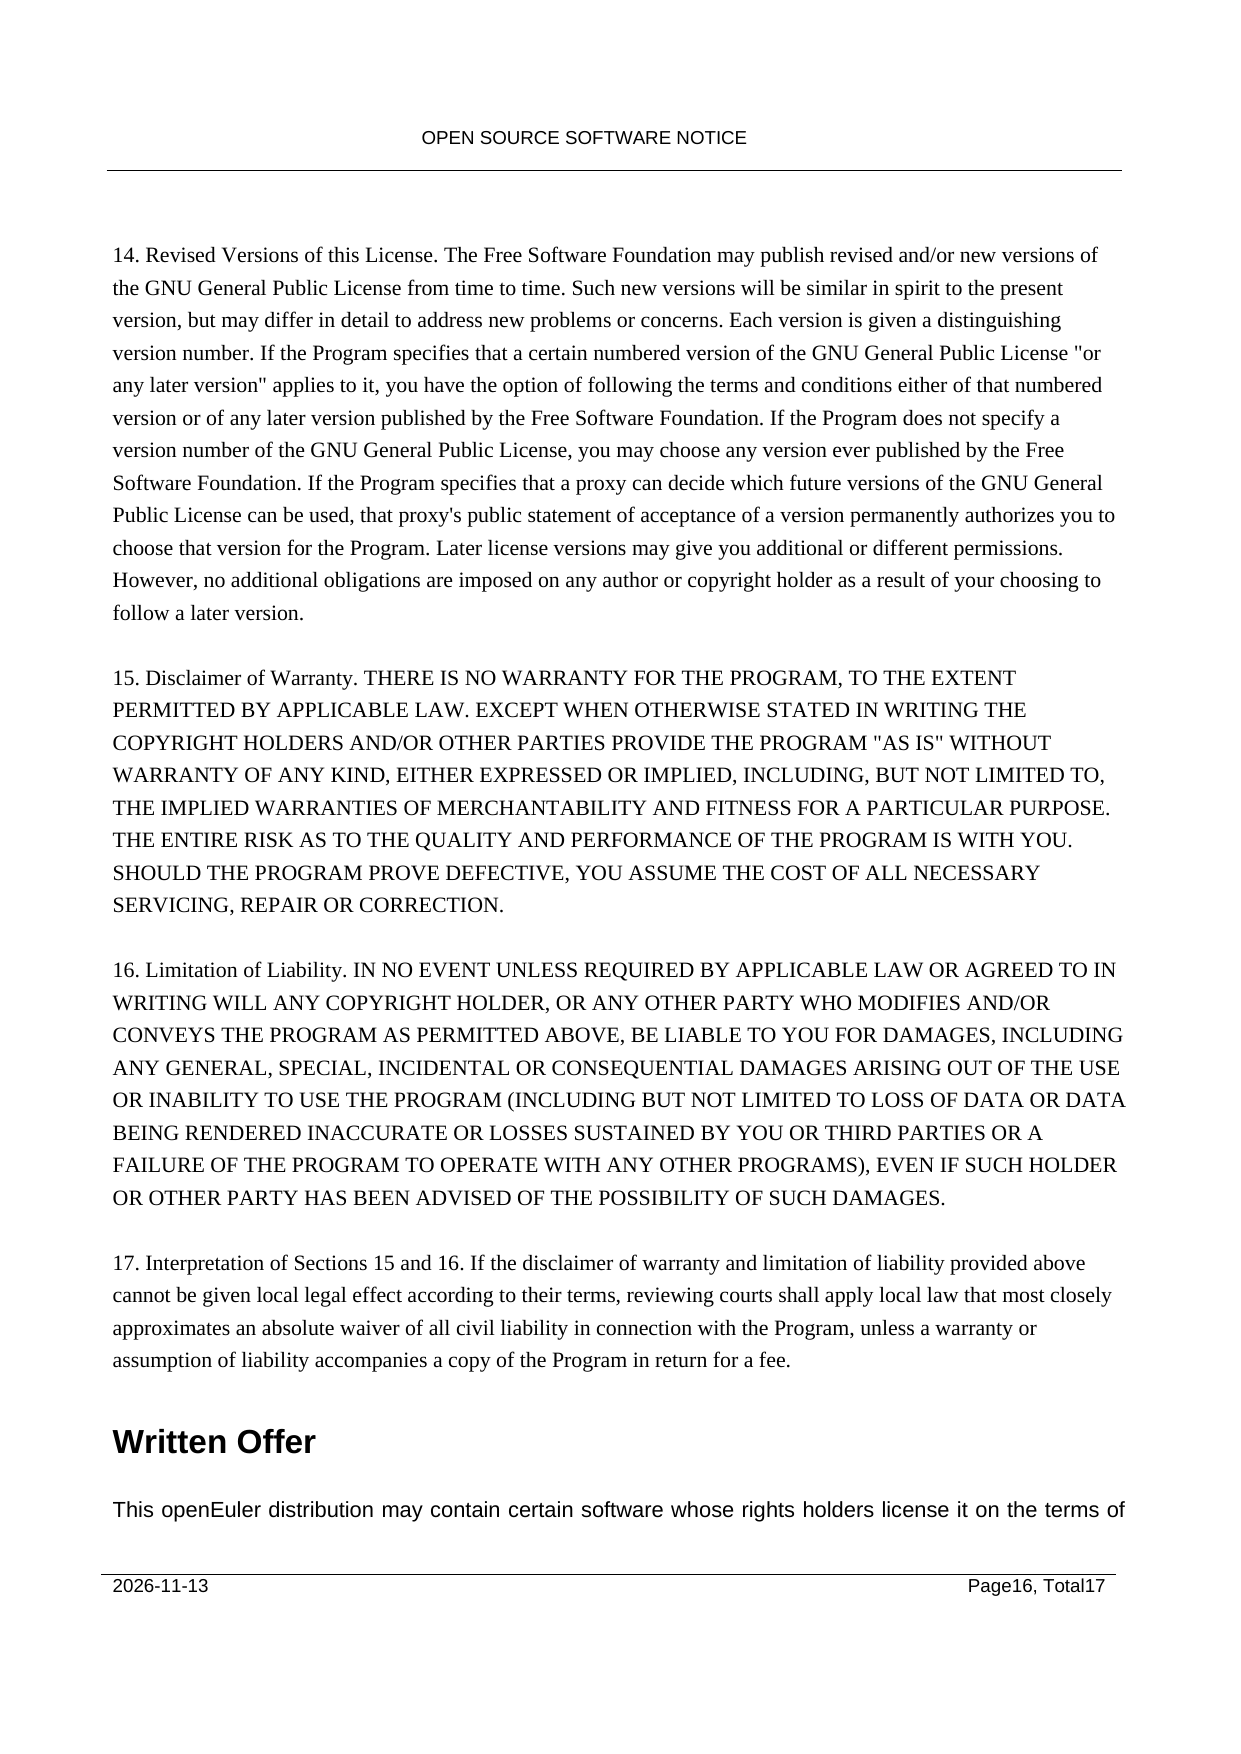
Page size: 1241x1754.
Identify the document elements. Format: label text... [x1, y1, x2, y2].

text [112, 1493, 1128, 1526]
text Written Offer [112, 1409, 1128, 1474]
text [112, 206, 1128, 1409]
